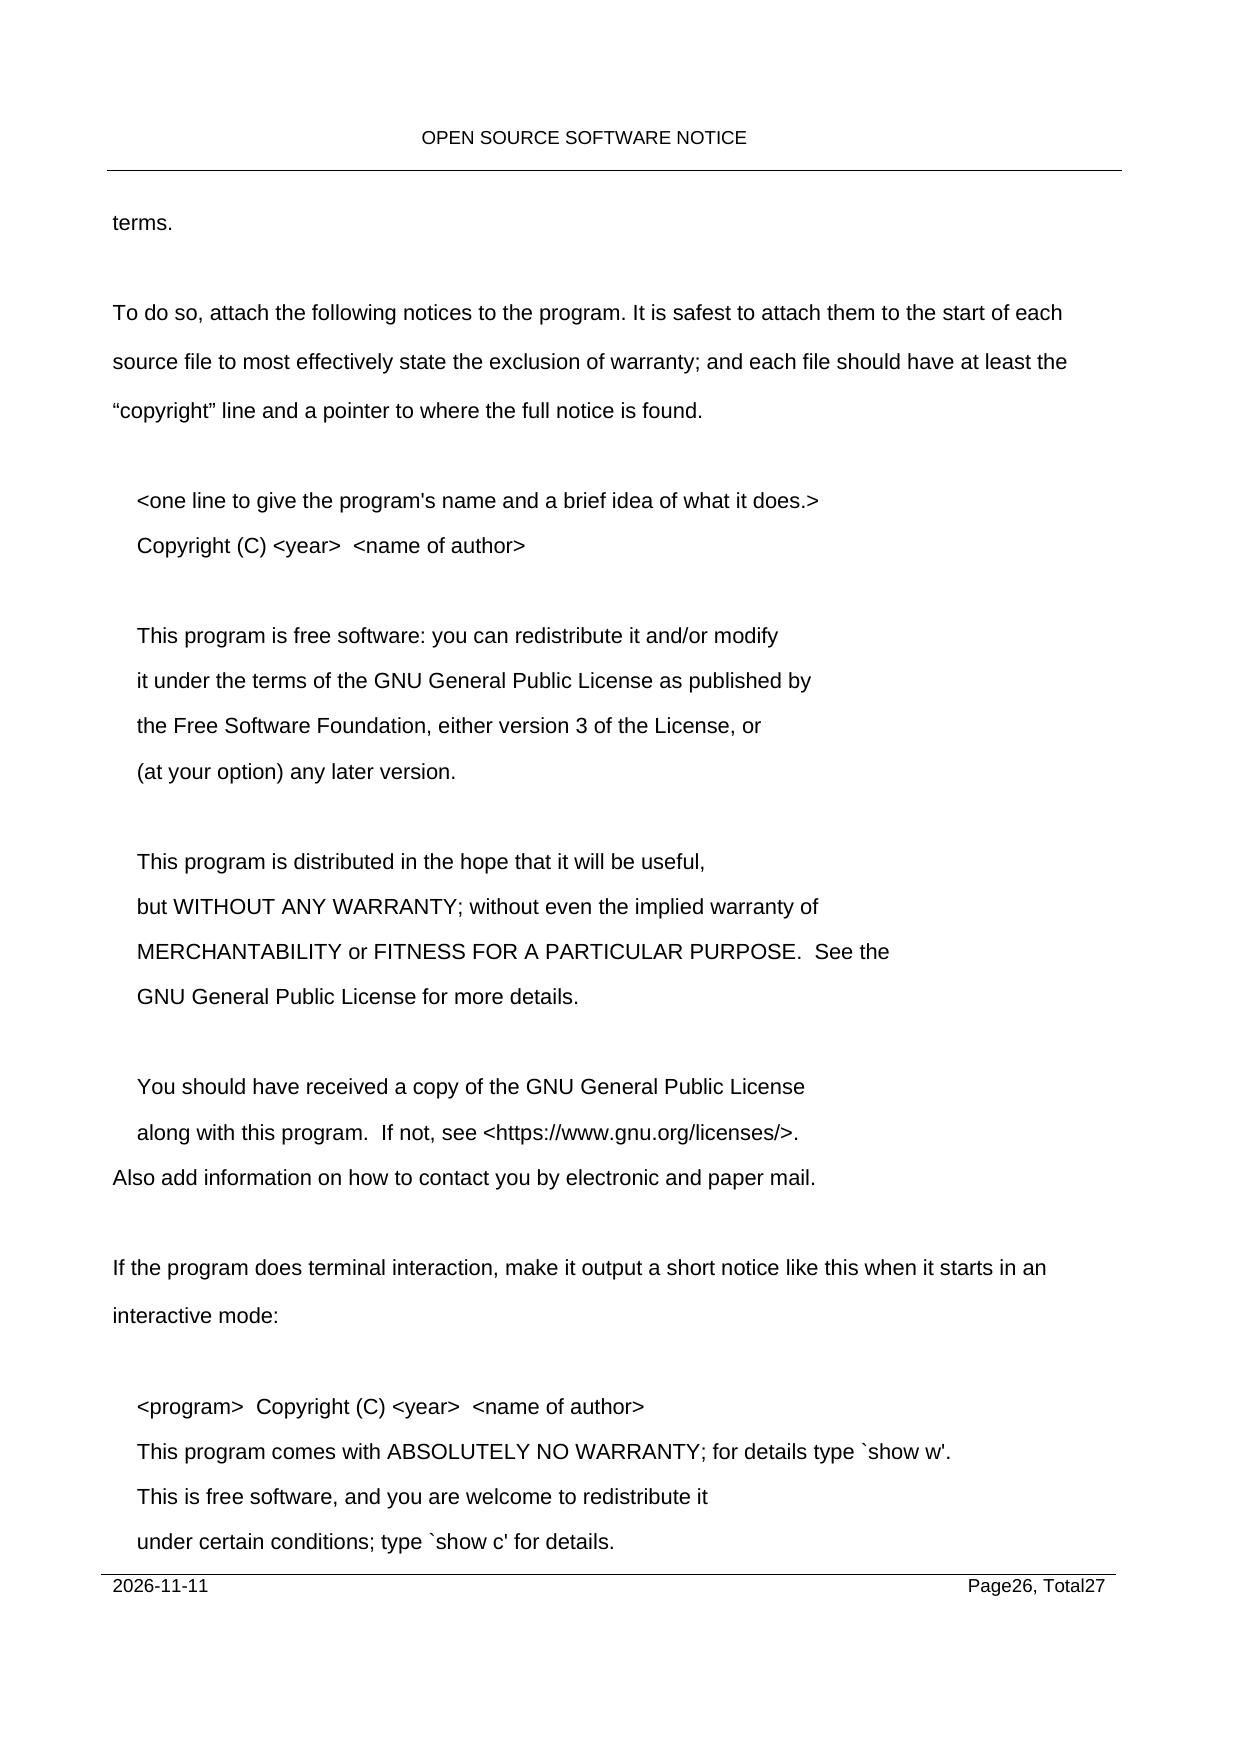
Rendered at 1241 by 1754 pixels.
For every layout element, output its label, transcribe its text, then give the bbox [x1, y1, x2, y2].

text the Free Software Foundation, either version 3 of the License, or [112, 710, 1128, 742]
text <program> Copyright (C) <year> <name of author> [112, 1390, 1128, 1422]
text If the program does terminal interaction, make it output a short notice like this when it starts in an interactive mode: [112, 1251, 1128, 1332]
text Also add information on how to contact you by electronic and paper mail. [112, 1161, 1128, 1193]
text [112, 206, 1128, 239]
text but WITHOUT ANY WARRANTY; without even the implied warranty of [112, 890, 1128, 923]
text This is free software, and you are welcome to redistribute it [112, 1480, 1128, 1513]
text GNU General Public License for more details. [112, 980, 1128, 1013]
text MERCHANTABILITY or FITNESS FOR A PARTICULAR PURPOSE. See the [112, 935, 1128, 968]
text This program comes with ABSOLUTELY NO WARRANTY; for details type `show w'. [112, 1435, 1128, 1468]
text under certain conditions; type `show c' for details. [112, 1525, 1128, 1558]
text (at your option) any later version. [112, 755, 1128, 787]
text <one line to give the program's name and a brief idea of what it does.> [112, 484, 1128, 517]
text Copyright (C) <year> <name of author> [112, 529, 1128, 562]
text This program is free software: you can redistribute it and/or modify [112, 619, 1128, 652]
text You should have received a copy of the GNU General Public License [112, 1071, 1128, 1103]
text This program is distributed in the hope that it will be useful, [112, 845, 1128, 878]
text it under the terms of the GNU General Public License as published by [112, 665, 1128, 697]
text along with this program. If not, see <https://www.gnu.org/licenses/>. [112, 1116, 1128, 1148]
text To do so, attach the following notices to the program. It is safest to attach them to the start of each source file to most effectively state the exclusion of warranty; and each file should have at least the “copyright” line and a pointer to where the full notice is found. [112, 297, 1128, 427]
